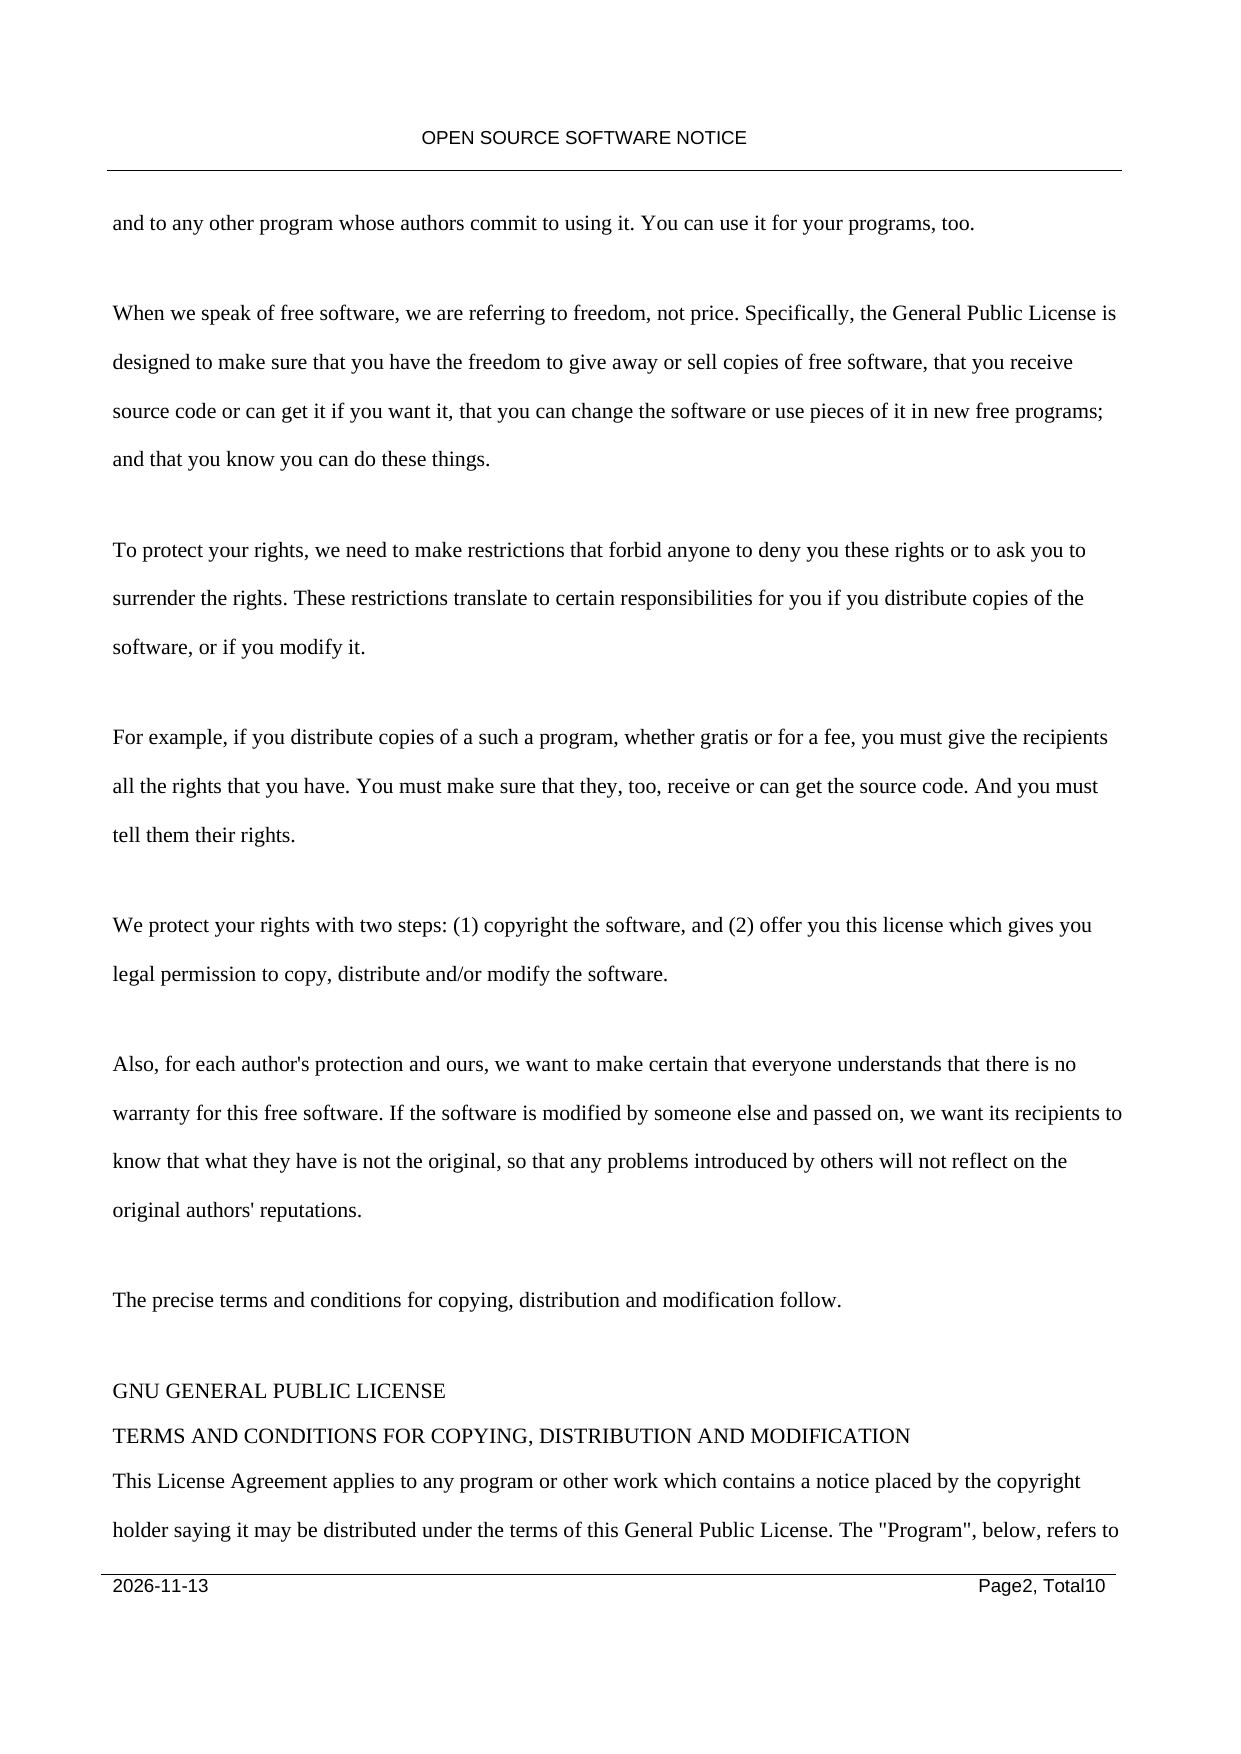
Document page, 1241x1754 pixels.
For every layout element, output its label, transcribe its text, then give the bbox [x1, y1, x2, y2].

text When we speak of free software, we are referring to freedom, not price. Specifically, the General Public License is designed to make sure that you have the freedom to give away or sell copies of free software, that you receive source code or can get it if you want it, that you can change the software or use pieces of it in new free programs; and that you know you can do these things. [112, 297, 1128, 475]
text We protect your rights with two steps: (1) copyright the software, and (2) offer you this license which gives you legal permission to copy, distribute and/or modify the software. [112, 908, 1128, 990]
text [112, 1464, 1128, 1546]
text GNU GENERAL PUBLIC LICENSE [112, 1374, 1128, 1407]
text TERMS AND CONDITIONS FOR COPYING, DISTRIBUTION AND MODIFICATION [112, 1419, 1128, 1452]
text Also, for each author's protection and ours, we want to make certain that everyone understands that there is no warranty for this free software. If the software is modified by someone else and passed on, we want its recipients to know that what they have is not the original, so that any problems introduced by others will not reflect on the original authors' reputations. [112, 1047, 1128, 1226]
text The precise terms and conditions for copying, distribution and modification follow. [112, 1284, 1128, 1316]
text To protect your rights, we need to make restrictions that forbid anyone to deny you these rights or to ask you to surrender the rights. These restrictions translate to certain responsibilities for you if you distribute copies of the software, or if you modify it. [112, 533, 1128, 663]
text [112, 206, 1128, 239]
text For example, if you distribute copies of a such a program, whether gratis or for a fee, you must give the recipients all the rights that you have. You must make sure that they, too, receive or can get the source code. And you must tell them their rights. [112, 721, 1128, 851]
